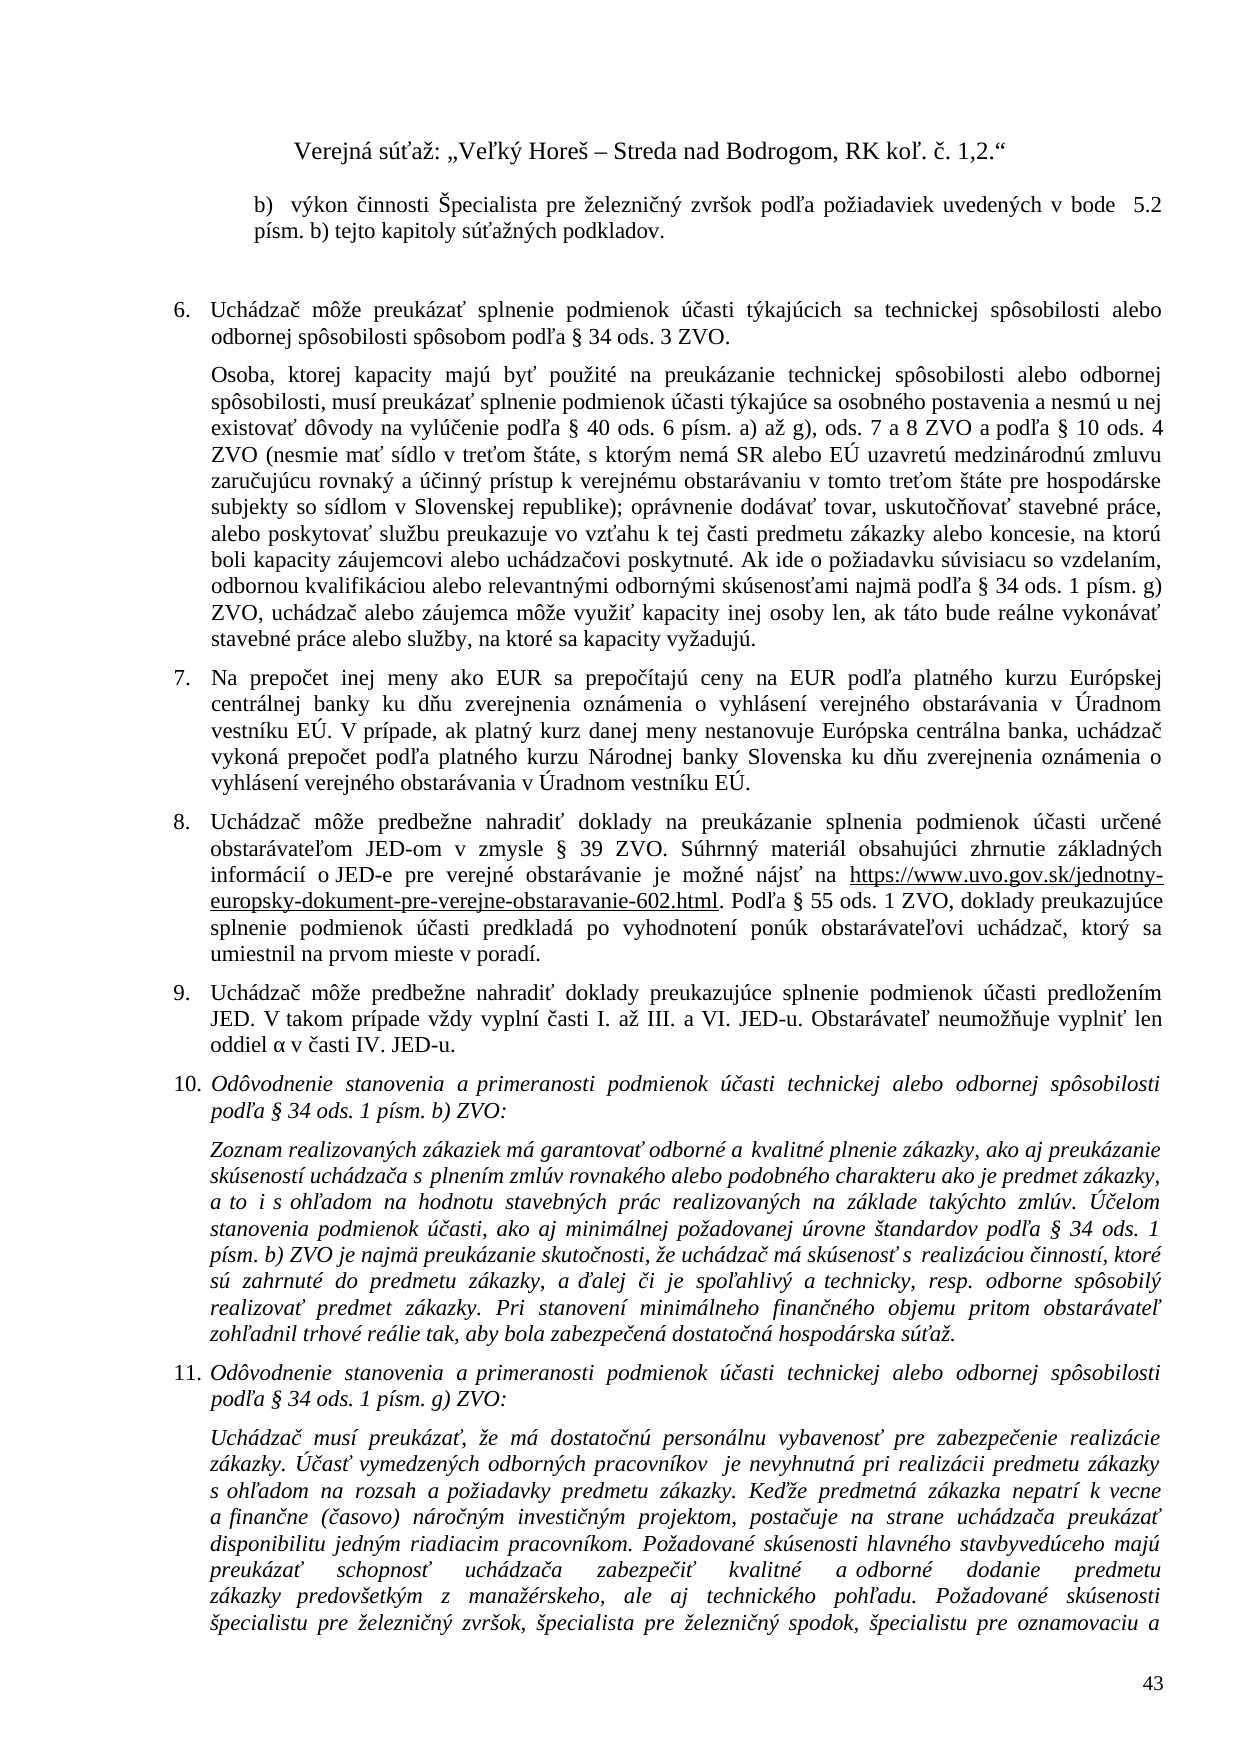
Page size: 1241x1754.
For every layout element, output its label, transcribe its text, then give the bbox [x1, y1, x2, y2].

list Odôvodnenie stanovenia a primeranosti podmienok účasti technickej alebo odbornej spôsobilosti podľa § 34 ods. 1 písm. g) ZVO: [173, 1359, 1163, 1412]
list Uchádzač môže preukázať splnenie podmienok účasti týkajúcich sa technickej spôsobilosti alebo odbornej spôsobilosti spôsobom podľa § 34 ods. 3 ZVO. [173, 296, 1163, 349]
list Uchádzač môže predbežne nahradiť doklady preukazujúce splnenie podmienok účasti predložením JED. V takom prípade vždy vyplní časti I. až III. a VI. JED-u. Obstarávateľ neumožňuje vyplniť len oddiel α v časti IV. JED-u. [173, 979, 1163, 1058]
text Osoba, ktorej kapacity majú byť použité na preukázanie technickej spôsobilosti alebo odbornej spôsobilosti, musí preukázať splnenie podmienok účasti týkajúce sa osobného postavenia a nesmú u nej existovať dôvody na vylúčenie podľa § 40 ods. 6 písm. a) až g), ods. 7 a 8 ZVO a podľa § 10 ods. 4 ZVO (nesmie mať sídlo v treťom štáte, s ktorým nemá SR alebo EÚ uzavretú medzinárodnú zmluvu zaručujúcu rovnaký a účinný prístup k verejnému obstarávaniu v tomto treťom štáte pre hospodárske subjekty so sídlom v Slovenskej republike); oprávnenie dodávať tovar, uskutočňovať stavebné práce, alebo poskytovať službu preukazuje vo vzťahu k tej časti predmetu zákazky alebo koncesie, na ktorú boli kapacity záujemcovi alebo uchádzačovi poskytnuté. Ak ide o požiadavku súvisiacu so vzdelaním, odbornou kvalifikáciou alebo relevantnými odbornými skúsenosťami najmä podľa § 34 ods. 1 písm. g) ZVO, uchádzač alebo záujemca môže využiť kapacity inej osoby len, ak táto bude reálne vykonávať stavebné práce alebo služby, na ktoré sa kapacity vyžadujú. [211, 362, 1163, 651]
list Uchádzač môže predbežne nahradiť doklady na preukázanie splnenia podmienok účasti určené obstarávateľom JED-om v zmysle § 39 ZVO. Súhrnný materiál obsahujúci zhrnutie základných informácií o JED-e pre verejné obstarávanie je možné nájsť na https://www.uvo.gov.sk/jednotny-europsky-dokument-pre-verejne-obstaravanie-602.html. Podľa § 55 ods. 1 ZVO, doklady preukazujúce splnenie podmienok účasti predkladá po vyhodnotení ponúk obstarávateľovi uchádzač, ktorý sa umiestnil na prvom mieste v poradí. [173, 808, 1163, 966]
text b) výkon činnosti Špecialista pre železničný zvršok podľa požiadaviek uvedených v bode 5.2 písm. b) tejto kapitoly súťažných podkladov. [254, 191, 1163, 244]
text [210, 1424, 1163, 1635]
list Na prepočet inej meny ako EUR sa prepočítajú ceny na EUR podľa platného kurzu Európskej centrálnej banky ku dňu zverejnenia oznámenia o vyhlásení verejného obstarávania v Úradnom vestníku EÚ. V prípade, ak platný kurz danej meny nestanovuje Európska centrálna banka, uchádzač vykoná prepočet podľa platného kurzu Národnej banky Slovenska ku dňu zverejnenia oznámenia o vyhlásení verejného obstarávania v Úradnom vestníku EÚ. [173, 664, 1163, 796]
list Odôvodnenie stanovenia a primeranosti podmienok účasti technickej alebo odbornej spôsobilosti podľa § 34 ods. 1 písm. b) ZVO: [173, 1070, 1163, 1123]
text Zoznam realizovaných zákaziek má garantovať odborné a kvalitné plnenie zákazky, ako aj preukázanie skúseností uchádzača s plnením zmlúv rovnakého alebo podobného charakteru ako je predmet zákazky, a to i s ohľadom na hodnotu stavebných prác realizovaných na základe takýchto zmlúv. Účelom stanovenia podmienok účasti, ako aj minimálnej požadovanej úrovne štandardov podľa § 34 ods. 1 písm. b) ZVO je najmä preukázanie skutočnosti, že uchádzač má skúsenosť s realizáciou činností, ktoré sú zahrnuté do predmetu zákazky, a ďalej či je spoľahlivý a technicky, resp. odborne spôsobilý realizovať predmet zákazky. Pri stanovení minimálneho finančného objemu pritom obstarávateľ zohľadnil trhové reálie tak, aby bola zabezpečená dostatočná hospodárska súťaž. [210, 1136, 1163, 1346]
